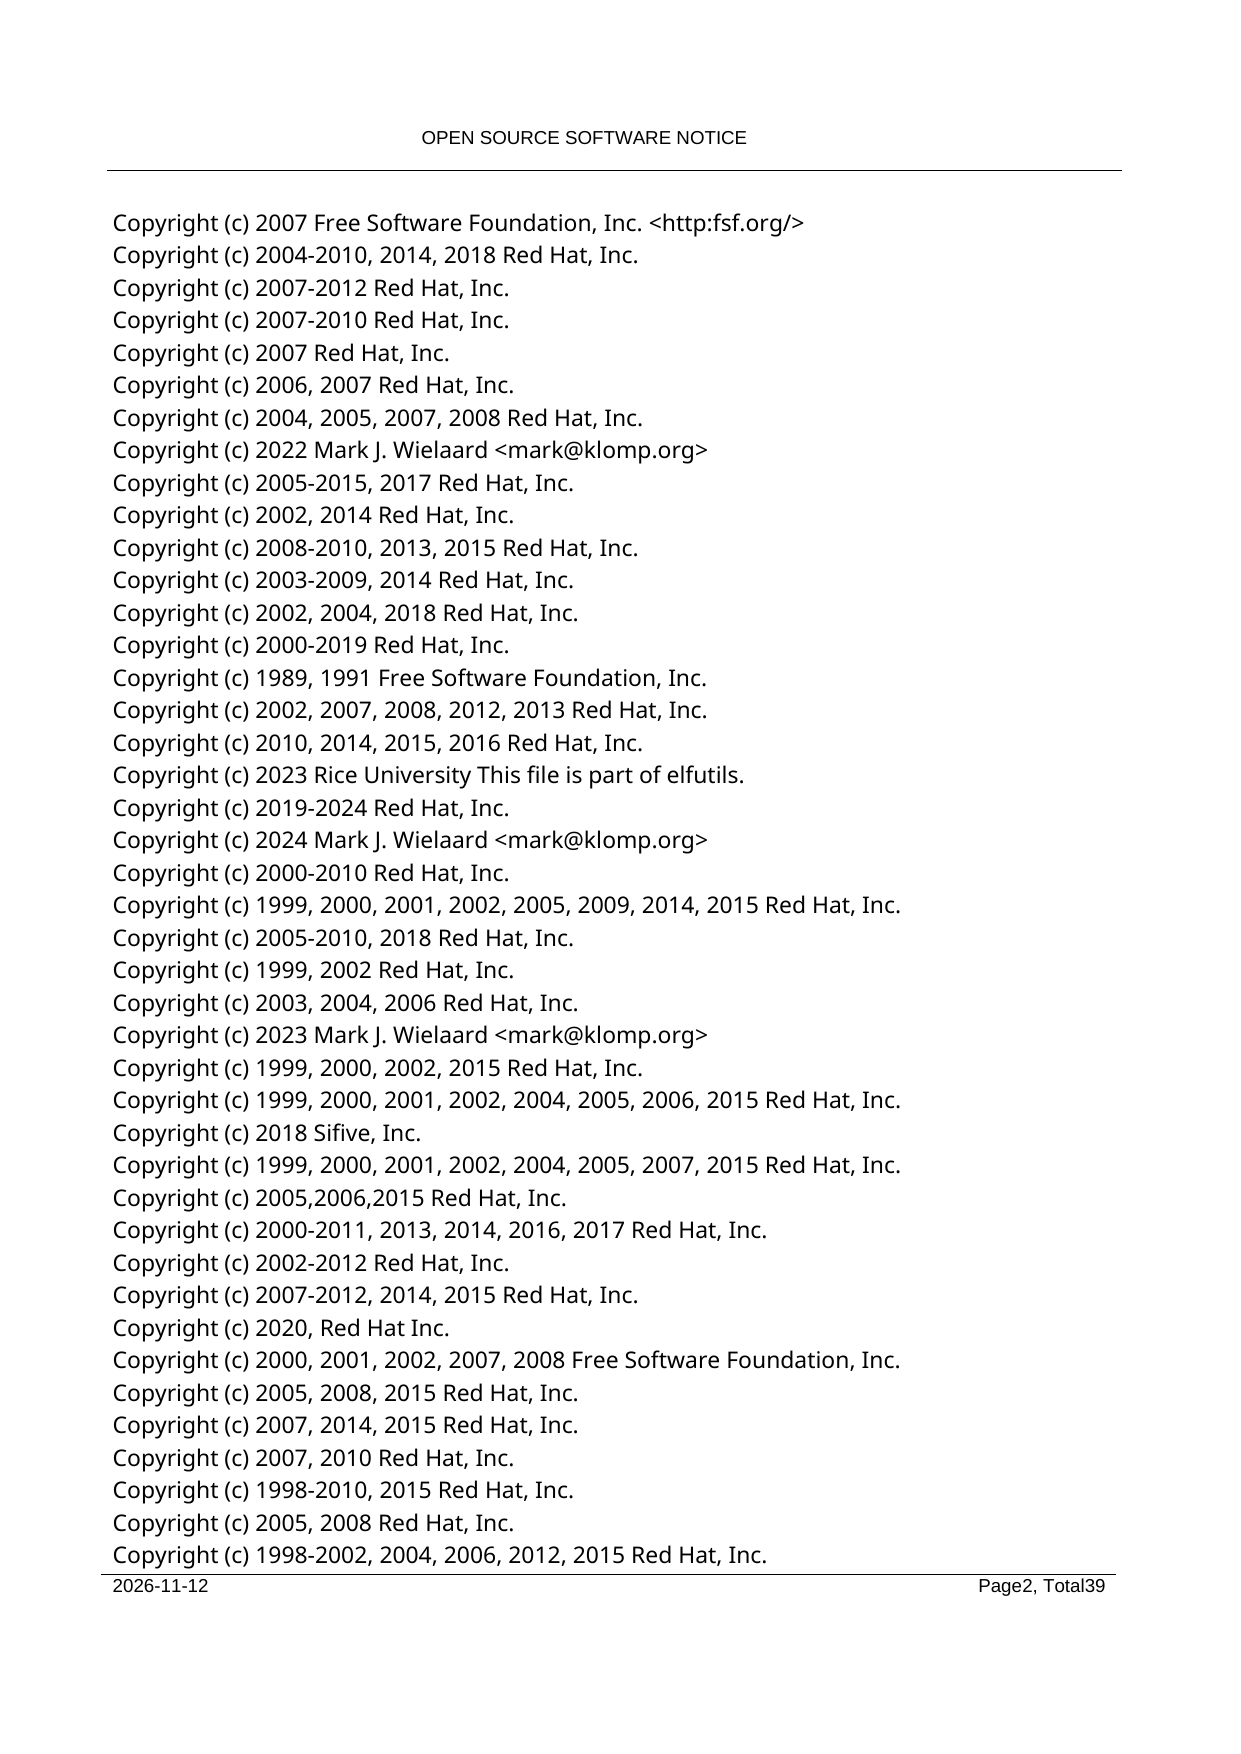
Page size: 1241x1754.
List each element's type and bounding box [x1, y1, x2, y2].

text [112, 206, 1128, 1571]
